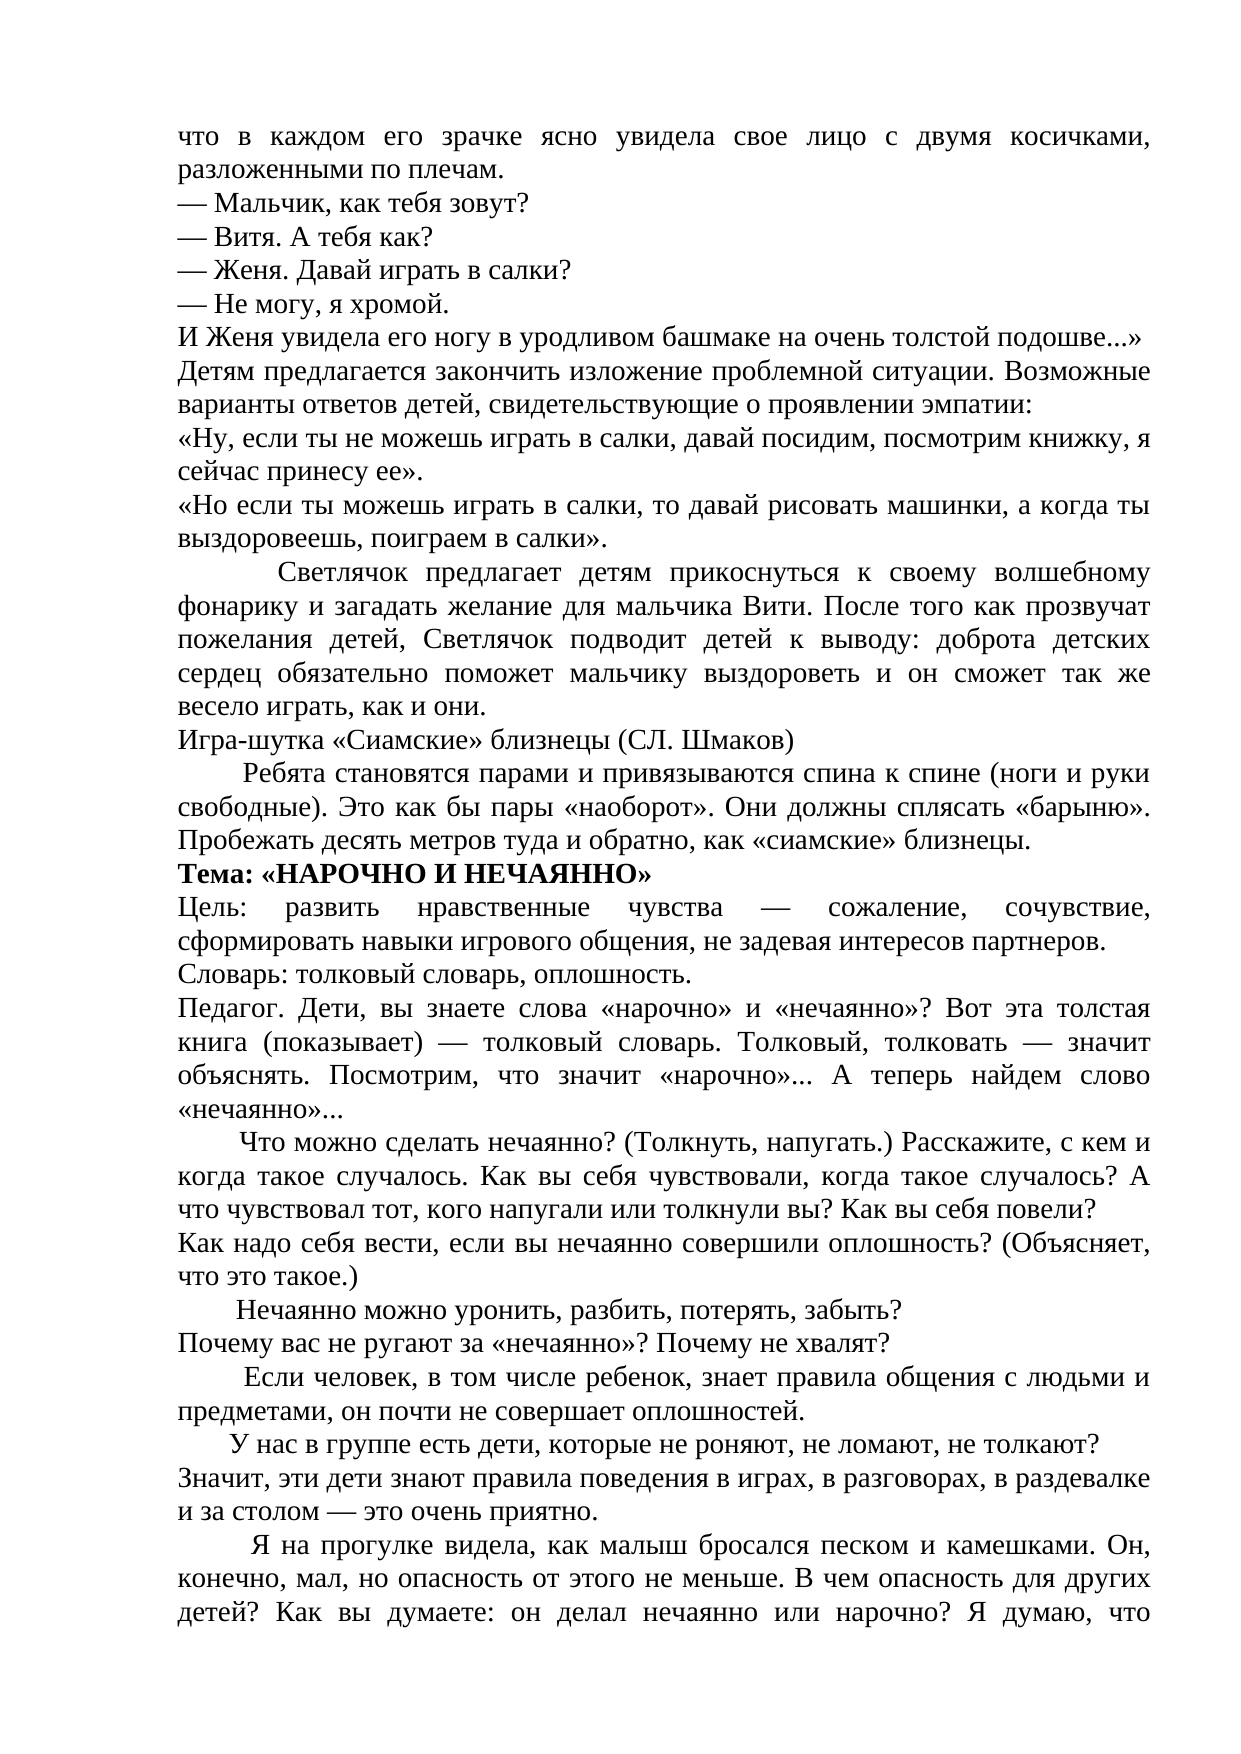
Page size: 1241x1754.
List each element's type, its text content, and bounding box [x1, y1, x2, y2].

text — Витя. А тебя как? [177, 219, 1152, 252]
text Словарь: толковый словарь, оплошность. [177, 957, 1152, 990]
text Если человек, в том числе ребенок, знает правила общения с людьми и предметами, он почти не совершает оплошностей. [177, 1359, 1152, 1426]
text «Но если ты можешь играть в салки, то давай рисовать машинки, а когда ты выздоровеешь, поиграем в салки». [177, 487, 1152, 554]
text Почему вас не ругают за «нечаянно»? Почему не хвалят? [177, 1326, 1152, 1359]
text Цель: развить нравственные чувства — сожаление, сочувствие, сформировать навыки игрового общения, не задевая интересов партнеров. [177, 889, 1152, 957]
text Как надо себя вести, если вы нечаянно совершили оплошность? (Объясняет, что это такое.) [177, 1225, 1152, 1292]
text Светлячок предлагает детям прикоснуться к своему волшебному фонарику и загадать желание для мальчика Вити. После того как прозвучат пожелания детей, Светлячок подводит детей к выводу: доброта детских сердец обязательно поможет мальчику выздороветь и он сможет так же весело играть, как и они. [177, 554, 1152, 722]
text «Ну, если ты не можешь играть в салки, давай посидим, посмотрим книжку, я сейчас принесу ее». [177, 420, 1152, 487]
text У нас в группе есть дети, которые не роняют, не ломают, не толкают? [177, 1426, 1152, 1460]
text Педагог. Дети, вы знаете слова «нарочно» и «нечаянно»? Вот эта толстая книга (показывает) — толковый словарь. Толковый, толковать — значит объяснять. Посмотрим, что значит «нарочно»... А теперь найдем слово «нечаянно»... [177, 990, 1152, 1124]
text Детям предлагается закончить изложение проблемной ситуации. Возможные варианты ответов детей, свидетельствующие о проявлении эмпатии: [177, 353, 1152, 420]
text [177, 1527, 1152, 1627]
text И Женя увидела его ногу в уродливом башмаке на очень толстой подошве...» [177, 319, 1152, 353]
text Нечаянно можно уронить, разбить, потерять, забыть? [177, 1292, 1152, 1326]
text Тема: «НАРОЧНО И НЕЧАЯННО» [177, 856, 1152, 889]
text — Женя. Давай играть в салки? [177, 252, 1152, 286]
text Игра-шутка «Сиамские» близнецы (СЛ. Шмаков) [177, 722, 1152, 755]
text Ребята становятся парами и привязываются спина к спине (ноги и руки свободные). Это как бы пары «наоборот». Они должны сплясать «барыню». Пробежать десять метров туда и обратно, как «сиамские» близнецы. [177, 755, 1152, 856]
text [177, 118, 1152, 185]
text Что можно сделать нечаянно? (Толкнуть, напугать.) Расскажите, с кем и когда такое случалось. Как вы себя чувствовали, когда такое случалось? А что чувствовал тот, кого напугали или толкнули вы? Как вы себя повели? [177, 1124, 1152, 1225]
text — Не могу, я хромой. [177, 286, 1152, 319]
text Значит, эти дети знают правила поведения в играх, в разговорах, в раздевалке и за столом — это очень приятно. [177, 1460, 1152, 1527]
text — Мальчик, как тебя зовут? [177, 185, 1152, 219]
